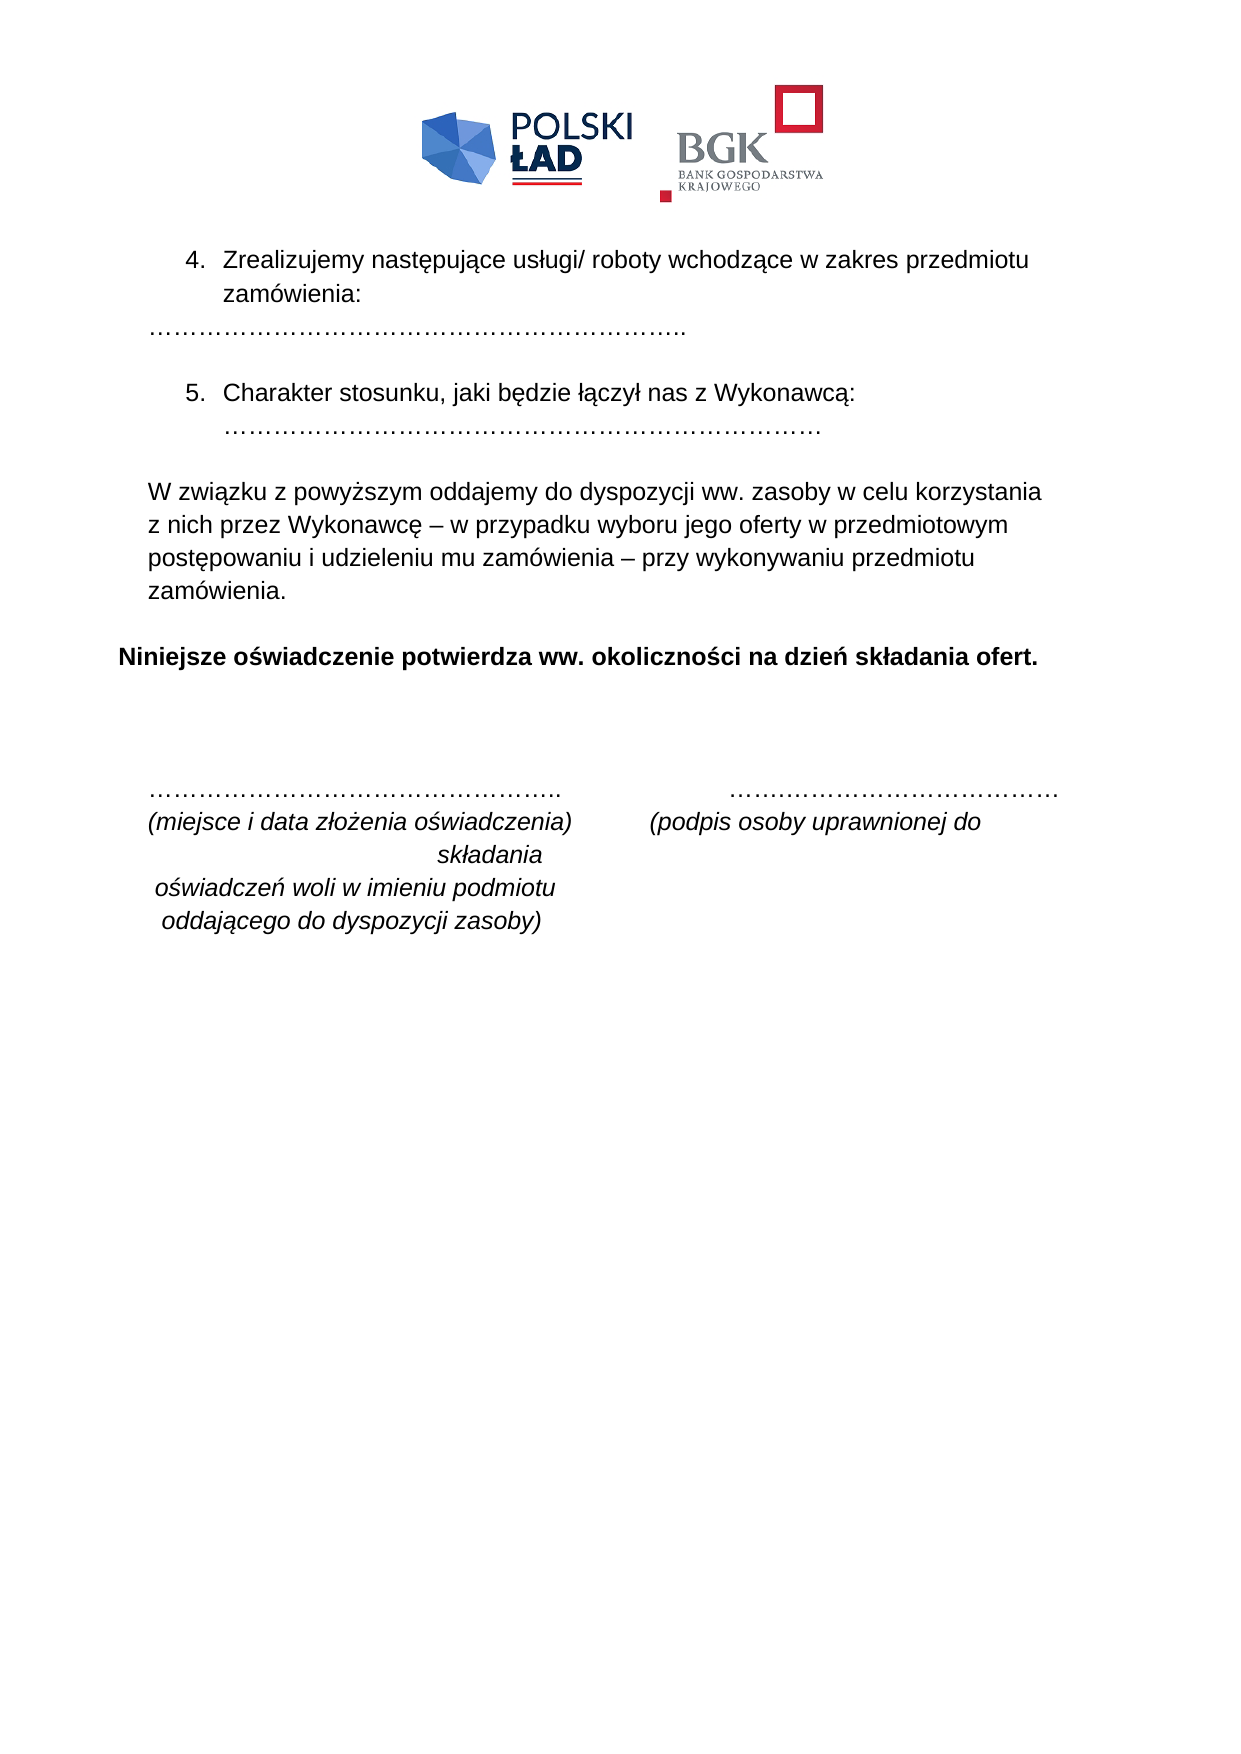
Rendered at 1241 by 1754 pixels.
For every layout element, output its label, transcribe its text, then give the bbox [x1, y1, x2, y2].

text oświadczeń woli w imieniu podmiotu [148, 873, 1093, 902]
text ……………………………………………………….. [148, 312, 1093, 340]
list Charakter stosunku, jaki będzie łączył nas z Wykonawcą: ……………………………………………………………… [185, 378, 1093, 439]
text oddającego do dyspozycji zasoby) [148, 906, 1093, 935]
text Niniejsze oświadczenie potwierdza ww. okoliczności na dzień składania ofert. [118, 642, 1093, 671]
text ………………………………………….. …….…………………………… [148, 774, 1093, 803]
text (miejsce i data złożenia oświadczenia) (podpis osoby uprawnionej do składania [148, 807, 1093, 869]
text W związku z powyższym oddajemy do dyspozycji ww. zasoby w celu korzystania z nich przez Wykonawcę – w przypadku wyboru jego oferty w przedmiotowym postępowaniu i udzieleniu mu zamówienia – przy wykonywaniu przedmiotu zamówienia. [148, 477, 1093, 604]
list Zrealizujemy następujące usługi/ roboty wchodzące w zakres przedmiotu zamówienia: [185, 246, 1093, 307]
